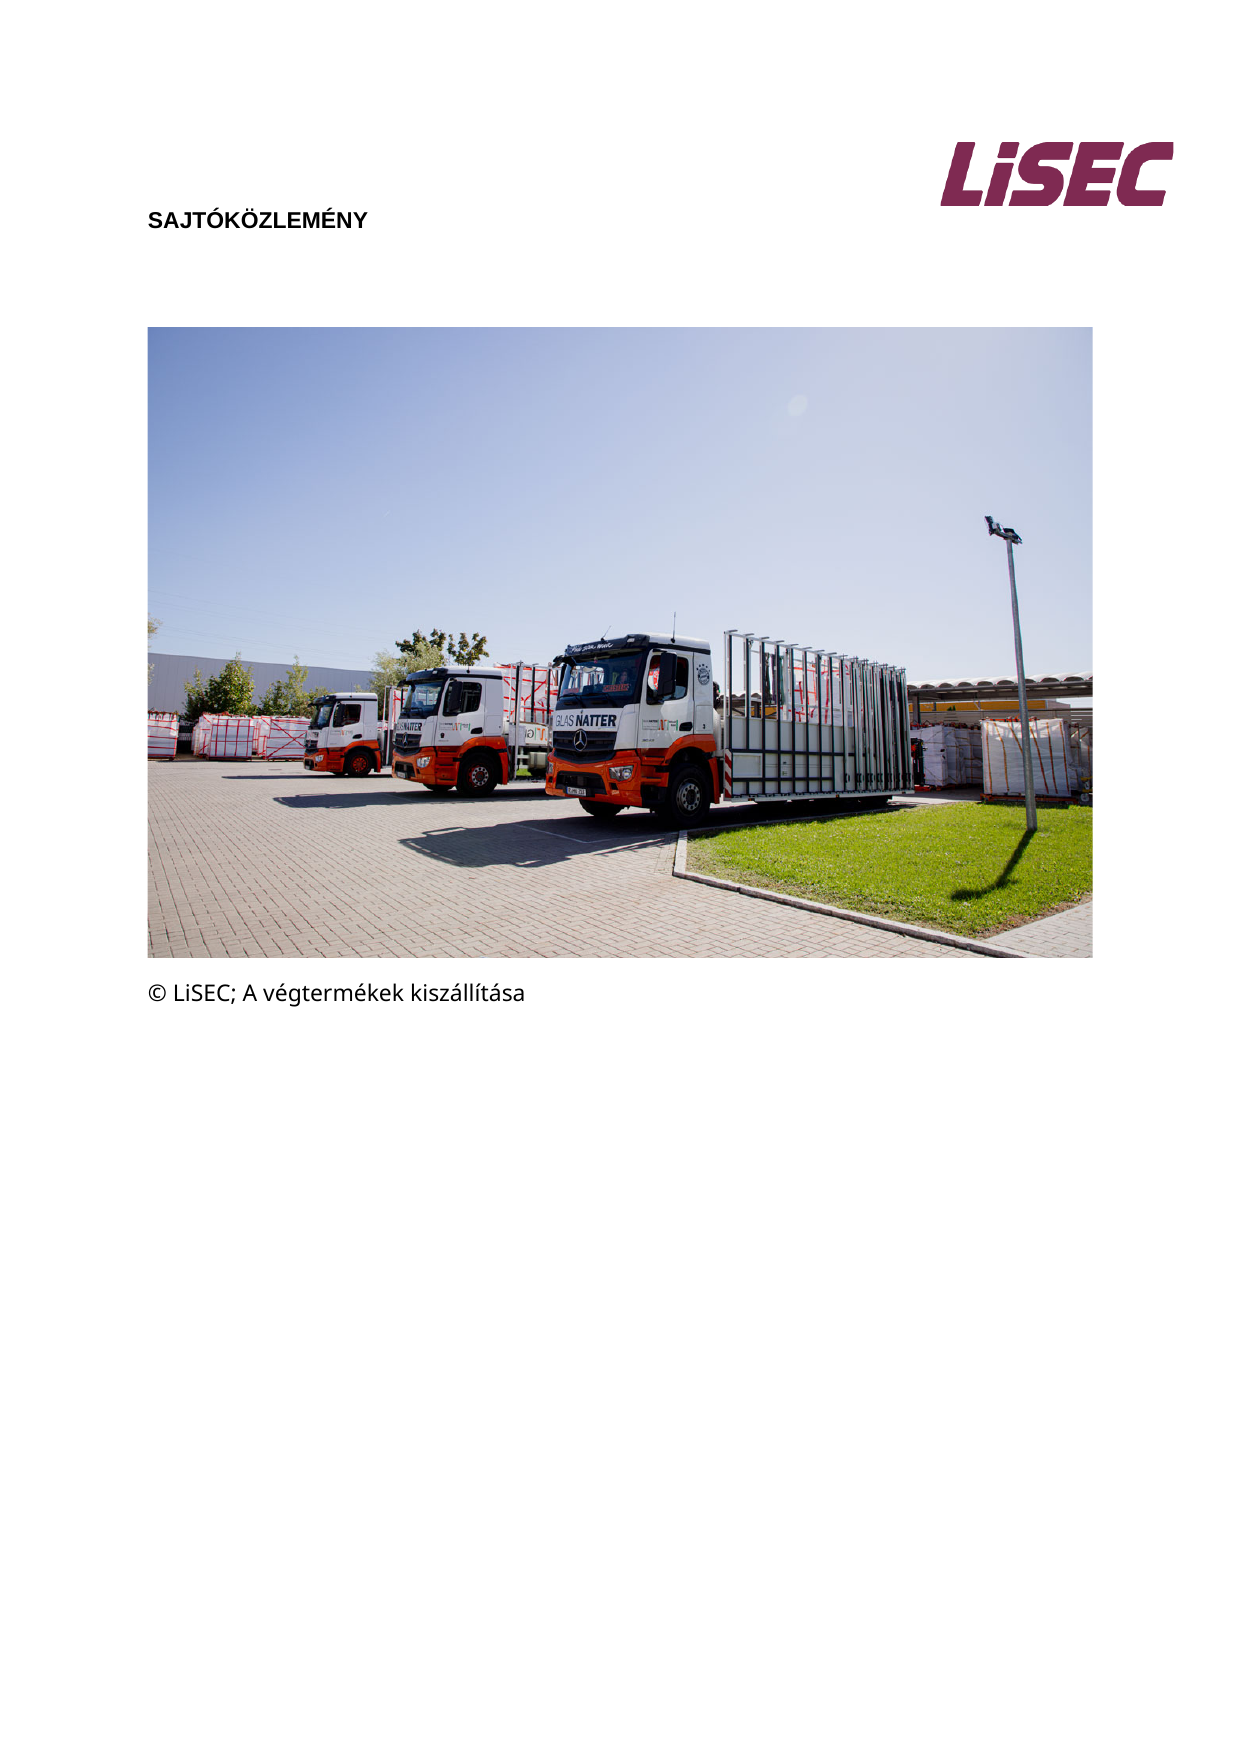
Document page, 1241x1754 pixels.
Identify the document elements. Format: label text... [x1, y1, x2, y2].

picture [147, 327, 1093, 958]
text © LiSEC; A végtermékek kiszállítása [148, 977, 1093, 1008]
picture [939, 142, 1173, 205]
